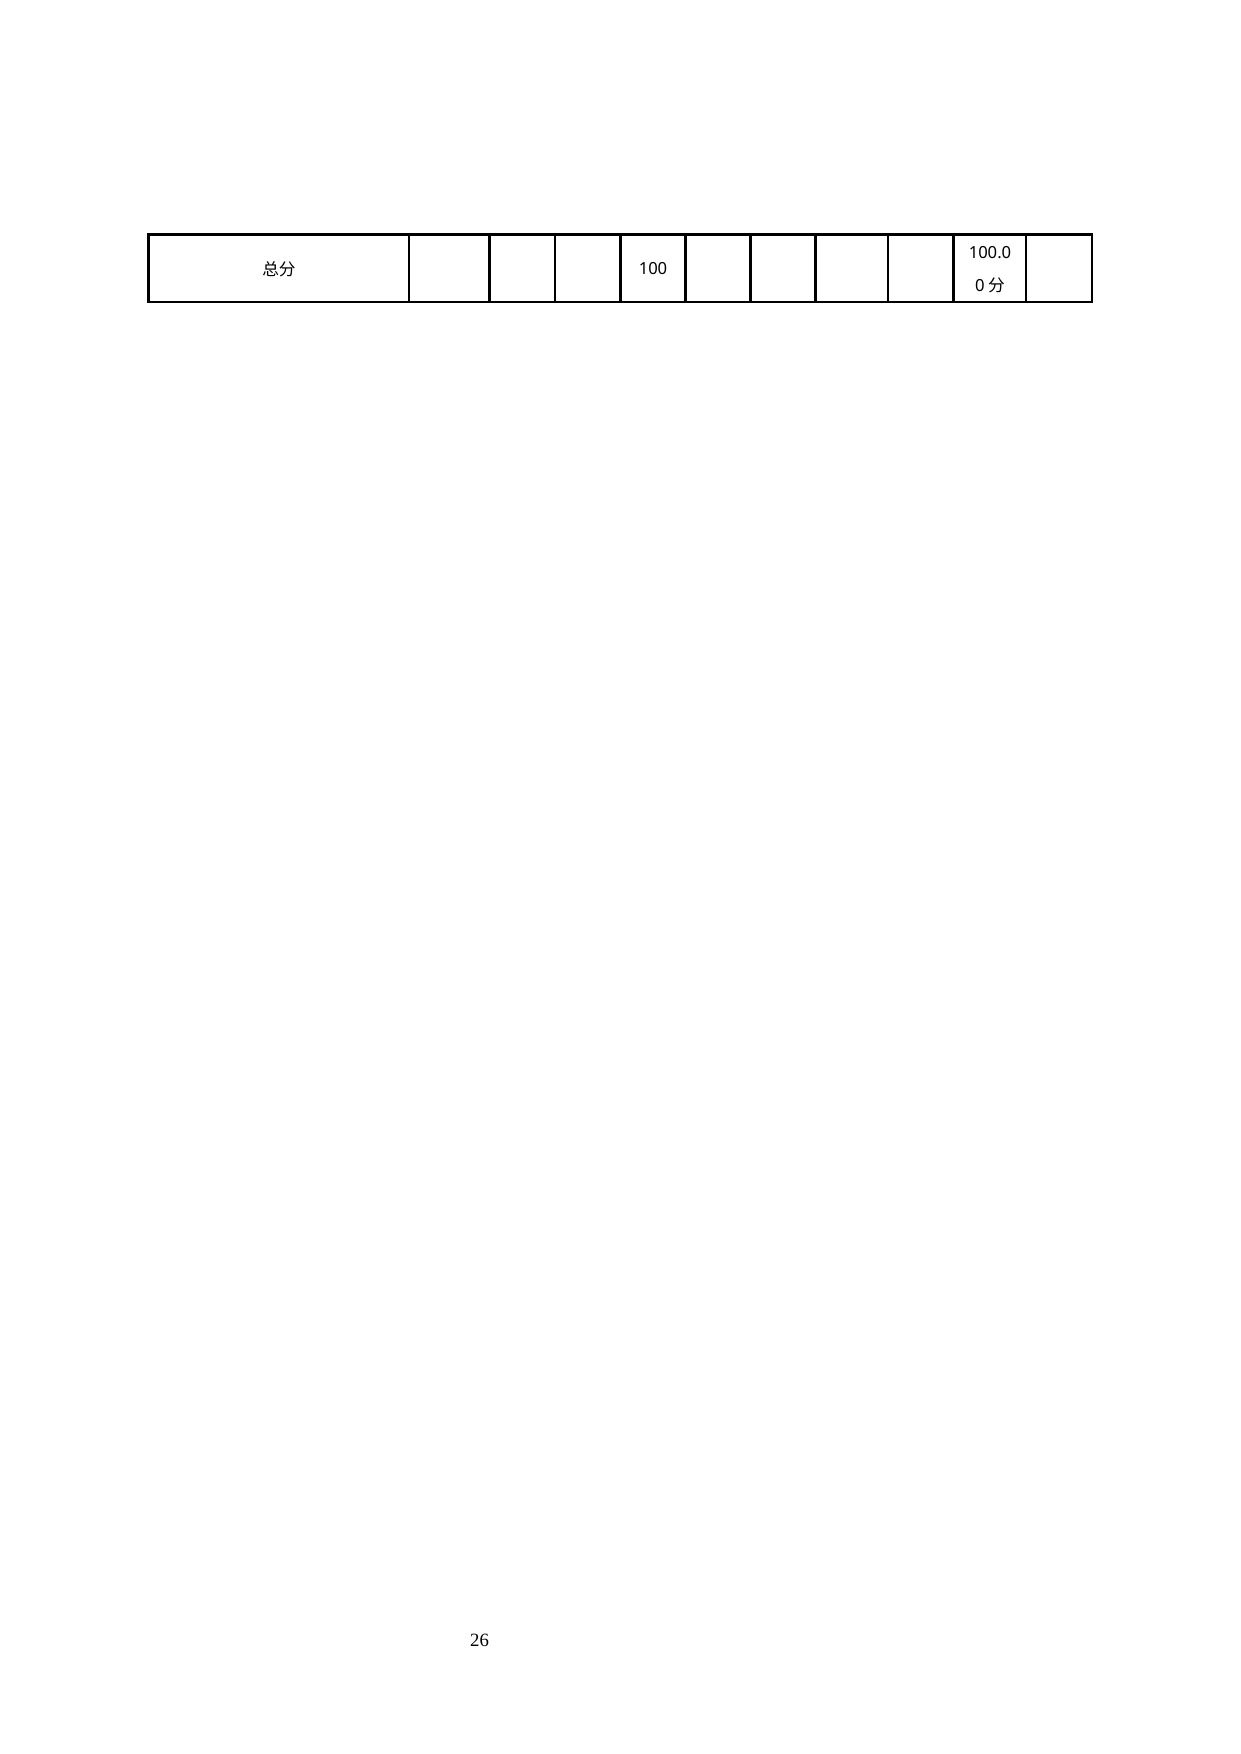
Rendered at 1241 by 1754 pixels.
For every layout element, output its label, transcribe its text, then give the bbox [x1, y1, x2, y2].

table_cell [817, 236, 887, 301]
table_cell [1027, 236, 1091, 301]
table_cell [491, 236, 554, 301]
table_cell [556, 236, 619, 301]
table_cell 100.00分 [955, 236, 1025, 301]
table_cell 100 [622, 236, 684, 301]
table_cell [752, 236, 814, 301]
table_cell [687, 236, 749, 301]
table_cell [410, 236, 488, 301]
table_cell 总分 [150, 236, 408, 301]
table_cell [889, 236, 952, 301]
